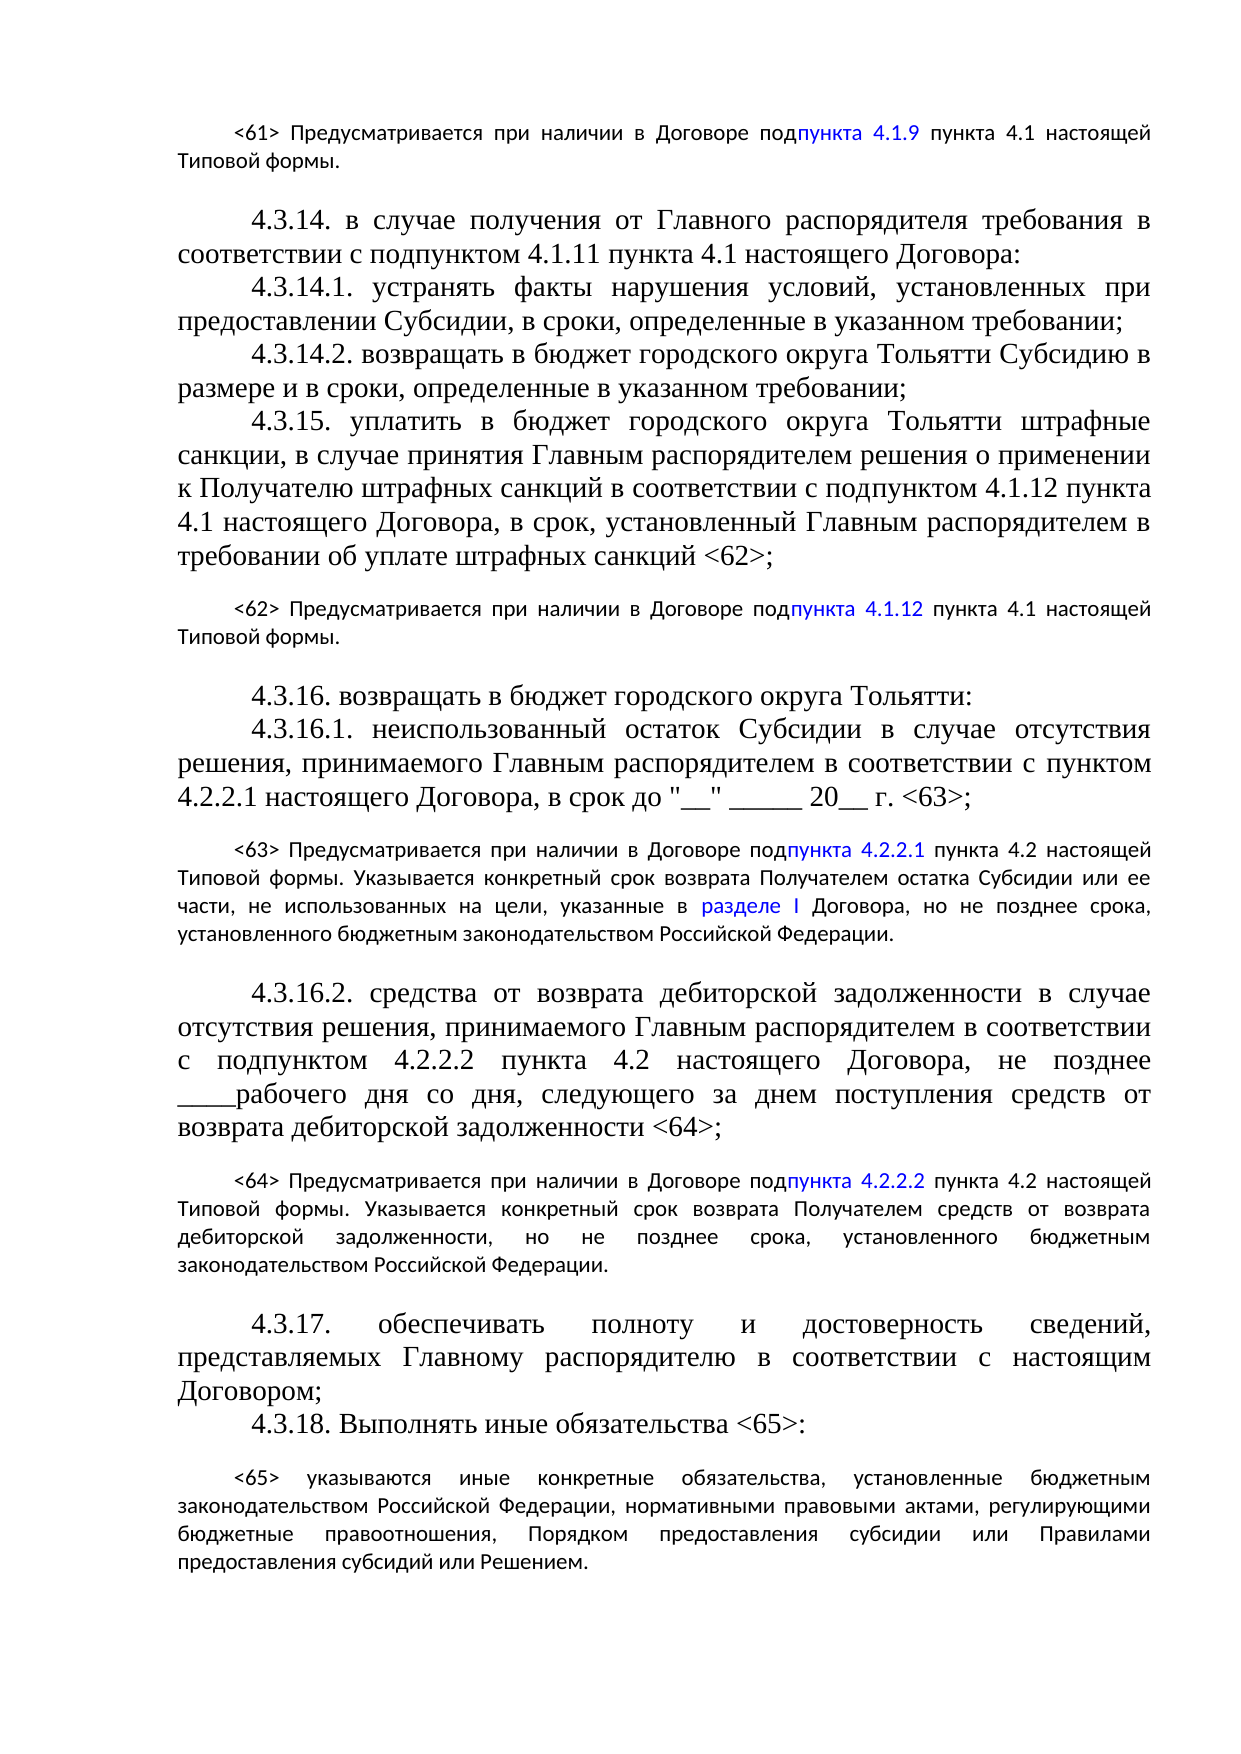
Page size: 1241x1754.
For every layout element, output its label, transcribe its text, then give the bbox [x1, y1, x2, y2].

text 4.3.14. в случае получения от Главного распорядителя требования в соответствии с подпунктом 4.1.11 пункта 4.1 настоящего Договора: [177, 202, 1152, 269]
text 4.3.18. Выполнять иные обязательства <65>: [177, 1407, 1152, 1440]
text <62> Предусматривается при наличии в Договоре подпункта 4.1.12 пункта 4.1 настоящей Типовой формы. [177, 594, 1152, 650]
text 4.3.16.2. средства от возврата дебиторской задолженности в случае отсутствия решения, принимаемого Главным распорядителем в соответствии с подпунктом 4.2.2.2 пункта 4.2 настоящего Договора, не позднее ____рабочего дня со дня, следующего за днем поступления средств от возврата дебиторской задолженности <64>; [177, 975, 1152, 1143]
text 4.3.16. возвращать в бюджет городского округа Тольятти: [177, 678, 1152, 712]
text <64> Предусматривается при наличии в Договоре подпункта 4.2.2.2 пункта 4.2 настоящей Типовой формы. Указывается конкретный срок возврата Получателем средств от возврата дебиторской задолженности, но не позднее срока, установленного бюджетным законодательством Российской Федерации. [177, 1166, 1152, 1278]
text <61> Предусматривается при наличии в Договоре подпункта 4.1.9 пункта 4.1 настоящей Типовой формы. [177, 118, 1152, 174]
text 4.3.14.2. возвращать в бюджет городского округа Тольятти Субсидию в размере и в сроки, определенные в указанном требовании; [177, 336, 1152, 403]
text 4.3.17. обеспечивать полноту и достоверность сведений, представляемых Главному распорядителю в соответствии с настоящим Договором; [177, 1306, 1152, 1407]
text 4.3.16.1. неиспользованный остаток Субсидии в случае отсутствия решения, принимаемого Главным распорядителем в соответствии с пунктом 4.2.2.1 настоящего Договора, в срок до "__" _____ 20__ г. <63>; [177, 712, 1152, 812]
text <63> Предусматривается при наличии в Договоре подпункта 4.2.2.1 пункта 4.2 настоящей Типовой формы. Указывается конкретный срок возврата Получателем остатка Субсидии или ее части, не использованных на цели, указанные в разделе I Договора, но не позднее срока, установленного бюджетным законодательством Российской Федерации. [177, 835, 1152, 947]
text 4.3.14.1. устранять факты нарушения условий, установленных при предоставлении Субсидии, в сроки, определенные в указанном требовании; [177, 269, 1152, 336]
text 4.3.15. уплатить в бюджет городского округа Тольятти штрафные санкции, в случае принятия Главным распорядителем решения о применении к Получателю штрафных санкций в соответствии с подпунктом 4.1.12 пункта 4.1 настоящего Договора, в срок, установленный Главным распорядителем в требовании об уплате штрафных санкций <62>; [177, 403, 1152, 571]
text <65> указываются иные конкретные обязательства, установленные бюджетным законодательством Российской Федерации, нормативными правовыми актами, регулирующими бюджетные правоотношения, Порядком предоставления субсидии или Правилами предоставления субсидий или Решением. [177, 1463, 1152, 1575]
